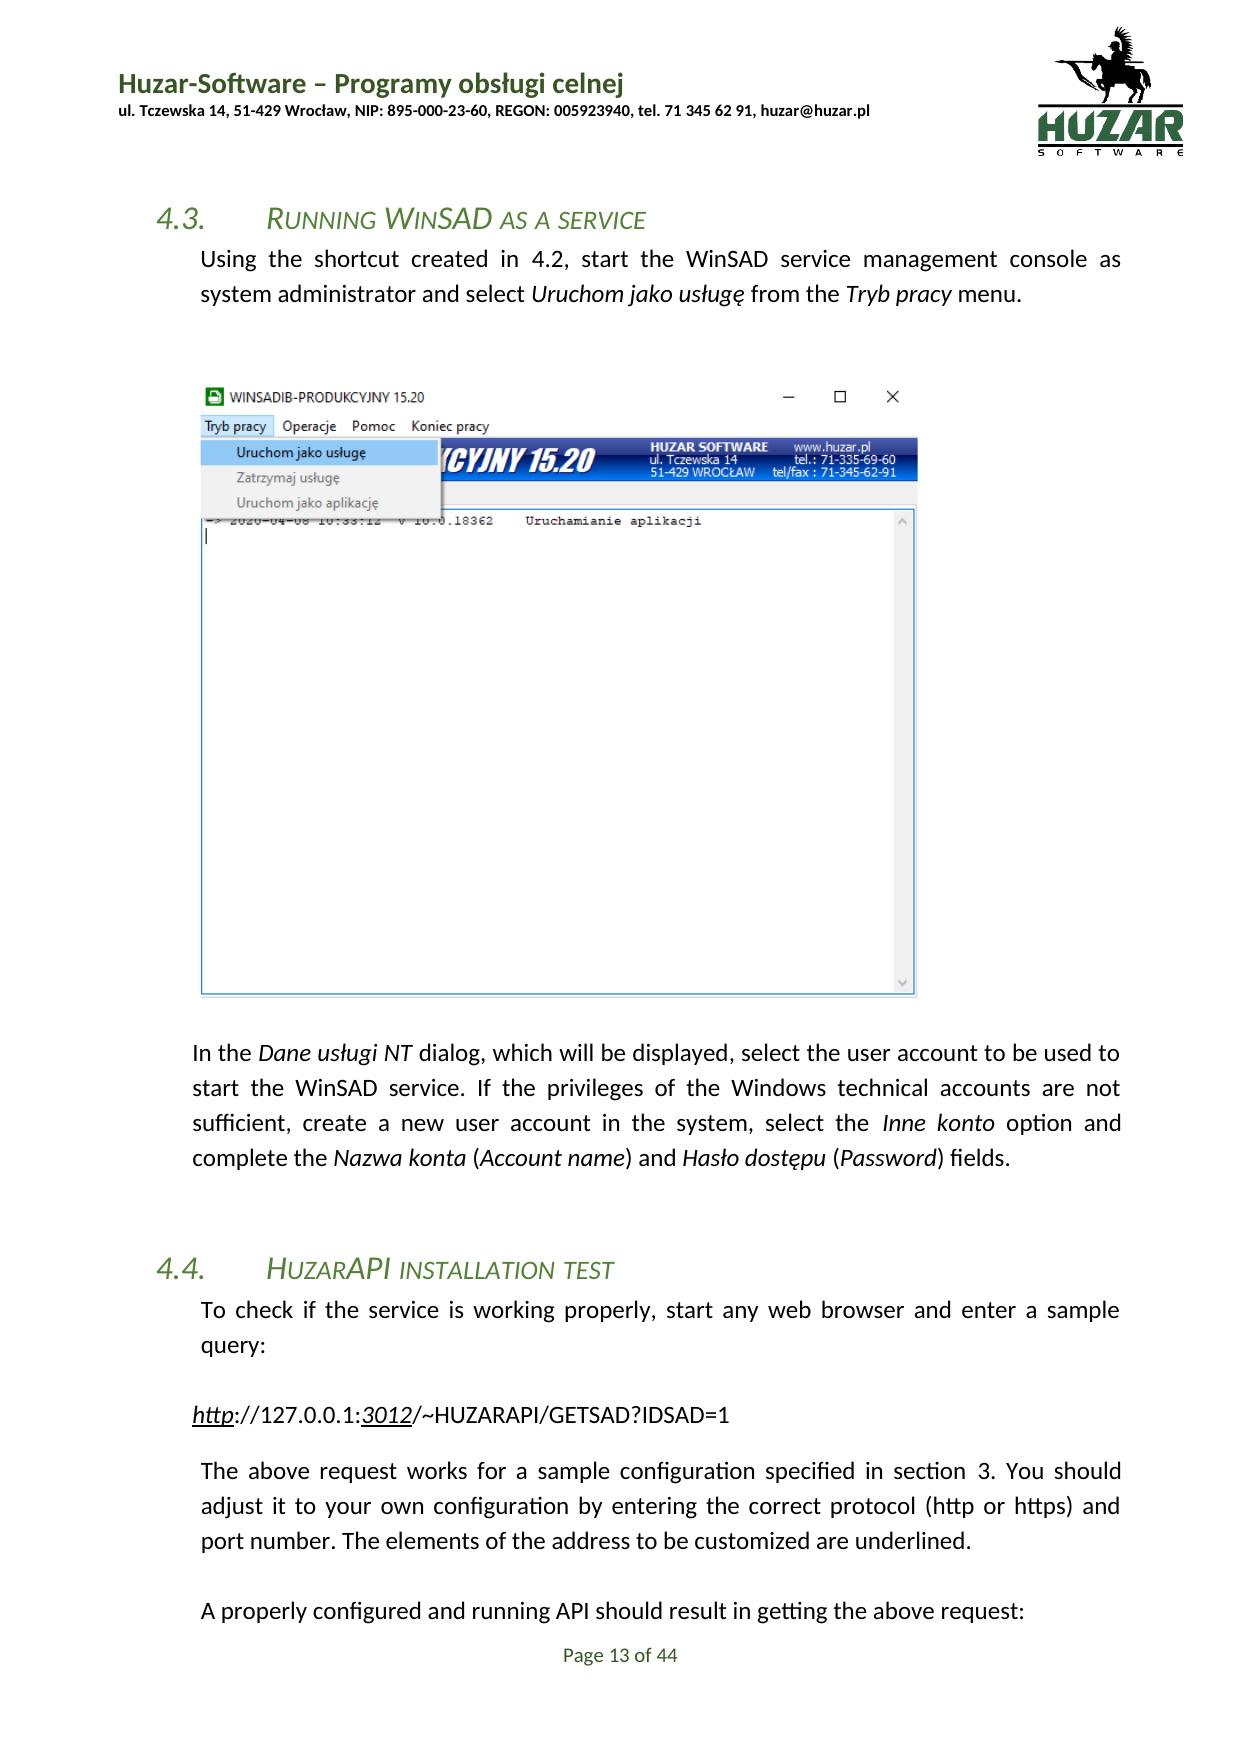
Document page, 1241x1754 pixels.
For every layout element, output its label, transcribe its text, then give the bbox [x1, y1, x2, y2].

list The above request works for a sample configuration specified in section 3.1. You should adjust it to your own configuration by entering the correct protocol (http or https) and port number. The elements of the address to be customized are underlined. [201, 1455, 1122, 1555]
subtitle HuzarAPI installation test [156, 1247, 1122, 1288]
picture [1038, 18, 1184, 164]
list A properly configured and running API should result in getting the above request: [201, 1595, 1122, 1625]
list To check if the service is working properly, start any web browser and enter a sample query: [201, 1294, 1122, 1359]
picture [200, 383, 918, 998]
text In the Dane usługi NT dialog, which will be displayed, select the user account to be used to start the WinSAD service. If the privileges of the Windows technical accounts are not sufficient, create a new user account in the system, select the Inne konto option and complete the Nazwa konta (Account name) and Hasło dostępu (Password) fields. [192, 1037, 1122, 1173]
subtitle Running WinSAD as a service [156, 197, 1122, 237]
list Using the shortcut created in 3.2, start the WinSAD service management console as system administrator and select Uruchom jako usługę from the Tryb pracy menu. [200, 243, 1122, 309]
text http://127.0.0.1:3012/~HUZARAPI/GETSAD?IDSAD=1 [163, 1399, 1122, 1429]
